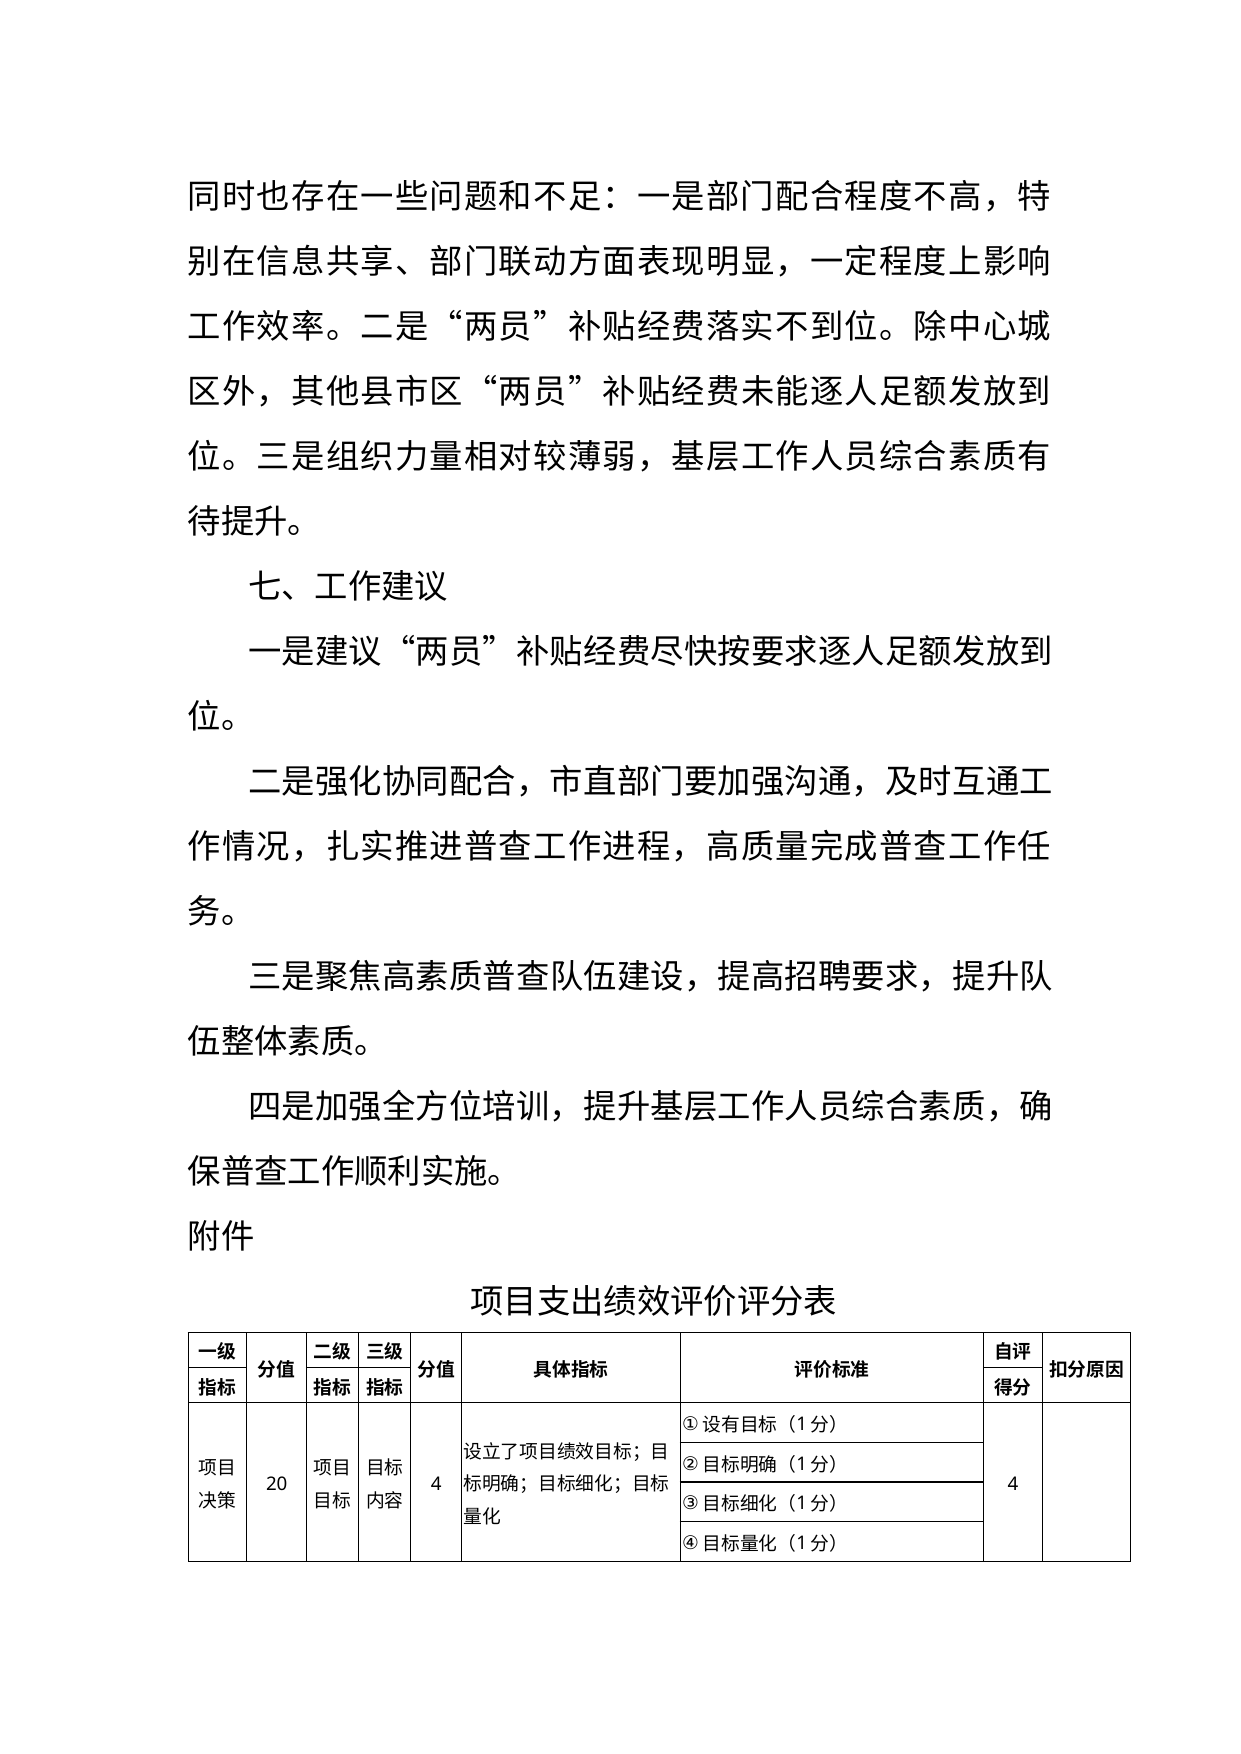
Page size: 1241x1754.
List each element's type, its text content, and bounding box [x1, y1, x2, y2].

text 三是聚焦高素质普查队伍建设，提高招聘要求，提升队伍整体素质。 [187, 942, 1053, 1072]
table_header 分值 [247, 1333, 306, 1402]
table_cell [1043, 1403, 1130, 1561]
table_header 评价标准 [681, 1333, 983, 1402]
text 四是加强全方位培训，提升基层工作人员综合素质，确保普查工作顺利实施。 [187, 1072, 1053, 1202]
table_cell 4 [984, 1403, 1042, 1561]
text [187, 162, 1053, 552]
table_header 具体指标 [462, 1333, 680, 1402]
table_header 二级 [307, 1333, 358, 1367]
table_header 三级 [359, 1333, 410, 1367]
table_cell 得分 [984, 1368, 1042, 1402]
text 项目支出绩效评价评分表 [187, 1267, 1053, 1332]
table_header 分值 [411, 1333, 461, 1402]
table_cell ①设有目标（1分） [681, 1403, 983, 1442]
table_cell ④目标量化（1分） [681, 1522, 983, 1561]
table_cell 20 [247, 1403, 306, 1561]
table_cell 指标 [307, 1368, 358, 1402]
table_header 一级 [189, 1333, 246, 1367]
table_cell 设立了项目绩效目标；目标明确；目标细化；目标量化 [462, 1403, 680, 1561]
table_header 自评 [984, 1333, 1042, 1367]
table_cell ③目标细化（1分） [681, 1483, 983, 1521]
table_cell 指标 [359, 1368, 410, 1402]
table_cell 指标 [189, 1368, 246, 1402]
table_cell 4 [411, 1403, 461, 1561]
text 附件 [187, 1202, 1053, 1267]
table_cell 项目目标 [307, 1403, 358, 1561]
text 七、工作建议 [187, 552, 1053, 617]
table_cell 项目决策 [189, 1403, 246, 1561]
table_cell ②目标明确（1分） [681, 1443, 983, 1481]
table_header 扣分原因 [1043, 1333, 1130, 1402]
text 二是强化协同配合，市直部门要加强沟通，及时互通工作情况，扎实推进普查工作进程，高质量完成普查工作任务。 [187, 747, 1053, 942]
text 一是建议“两员”补贴经费尽快按要求逐人足额发放到位。 [187, 617, 1053, 747]
table_cell 目标内容 [359, 1403, 410, 1561]
